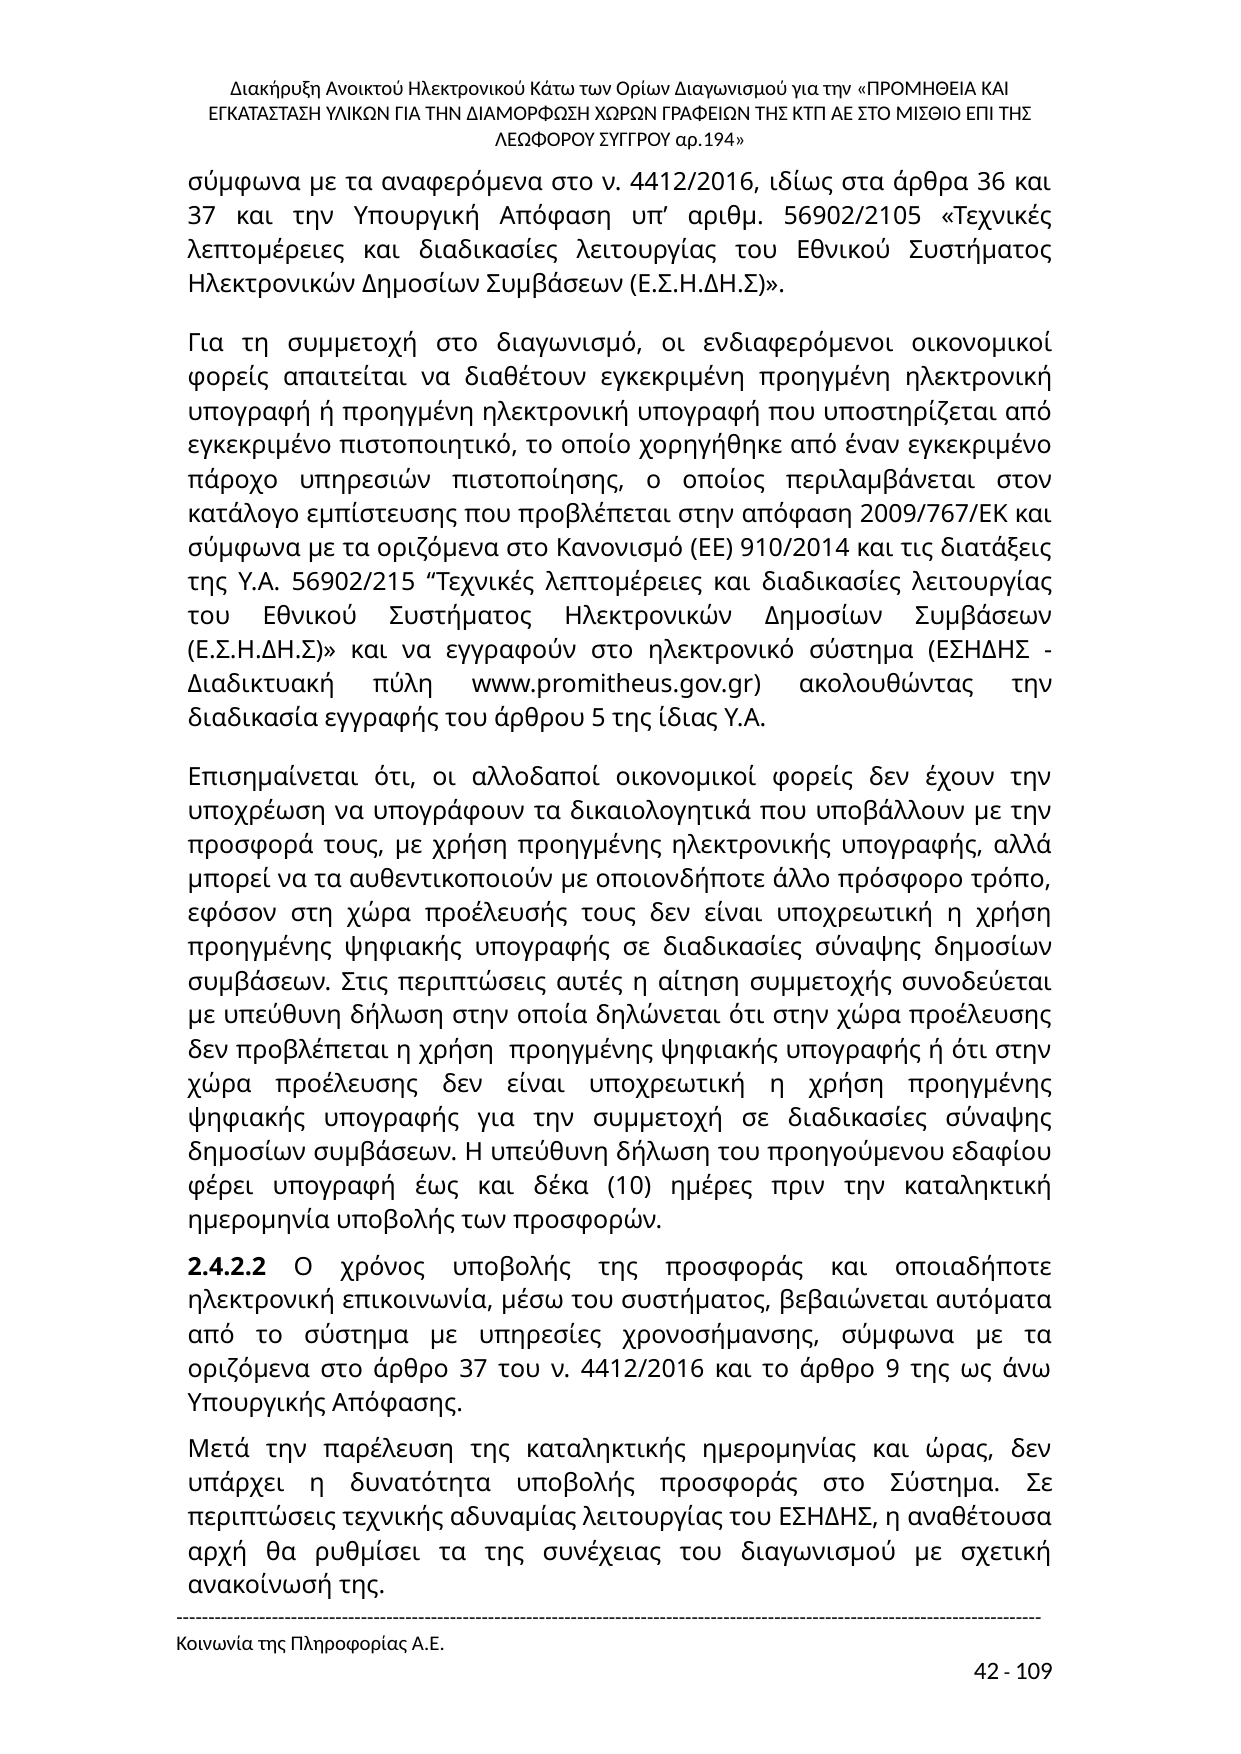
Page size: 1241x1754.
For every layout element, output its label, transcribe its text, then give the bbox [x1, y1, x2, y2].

list Μετά την παρέλευση της καταληκτικής ημερομηνίας και ώρας, δεν υπάρχει η δυνατότητα υποβολής προσφοράς στο Σύστημα. Σε περιπτώσεις τεχνικής αδυναμίας λειτουργίας του ΕΣΗΔΗΣ, η αναθέτουσα αρχή θα ρυθμίσει τα της συνέχειας του διαγωνισμού με σχετική ανακοίνωσή της. [187, 1431, 1053, 1601]
text Για τη συμμετοχή στο διαγωνισμό, οι ενδιαφερόμενοι οικονομικοί φορείς απαιτείται να διαθέτουν εγκεκριμένη προηγμένη ηλεκτρονική υπογραφή ή προηγμένη ηλεκτρονική υπογραφή που υποστηρίζεται από εγκεκριμένο πιστοποιητικό, το οποίο χορηγήθηκε από έναν εγκεκριμένο πάροχο υπηρεσιών πιστοποίησης, ο οποίος περιλαμβάνεται στον κατάλογο εμπίστευσης που προβλέπεται στην απόφαση 2009/767/ΕΚ και σύμφωνα με τα οριζόμενα στο Κανονισμό (ΕΕ) 910/2014 και τις διατάξεις της Υ.Α. 56902/215 “Τεχνικές λεπτομέρειες και διαδικασίες λειτουργίας του Εθνικού Συστήματος Ηλεκτρονικών Δημοσίων Συμβάσεων (Ε.Σ.Η.ΔΗ.Σ)» και να εγγραφούν στο ηλεκτρονικό σύστημα (ΕΣΗΔΗΣ - Διαδικτυακή πύλη www.promitheus.gov.gr) ακολουθώντας την διαδικασία εγγραφής του άρθρου 5 της ίδιας Υ.Α. [187, 325, 1053, 734]
list 2.4.2.2 Ο χρόνος υποβολής της προσφοράς και οποιαδήποτε ηλεκτρονική επικοινωνία, μέσω του συστήματος, βεβαιώνεται αυτόματα από το σύστημα με υπηρεσίες χρονοσήμανσης, σύμφωνα με τα οριζόμενα στο άρθρο 37 του ν. 4412/2016 και το άρθρο 9 της ως άνω Υπουργικής Απόφασης. [187, 1248, 1053, 1418]
text Επισημαίνεται ότι, οι αλλοδαποί οικονομικοί φορείς δεν έχουν την υποχρέωση να υπογράφουν τα δικαιολογητικά που υποβάλλουν με την προσφορά τους, με χρήση προηγμένης ηλεκτρονικής υπογραφής, αλλά μπορεί να τα αυθεντικοποιούν με οποιονδήποτε άλλο πρόσφορο τρόπο, εφόσον στη χώρα προέλευσής τους δεν είναι υποχρεωτική η χρήση προηγμένης ψηφιακής υπογραφής σε διαδικασίες σύναψης δημοσίων συμβάσεων. Στις περιπτώσεις αυτές η αίτηση συμμετοχής συνοδεύεται με υπεύθυνη δήλωση στην οποία δηλώνεται ότι στην χώρα προέλευσης δεν προβλέπεται η χρήση προηγμένης ψηφιακής υπογραφής ή ότι στην χώρα προέλευσης δεν είναι υποχρεωτική η χρήση προηγμένης ψηφιακής υπογραφής για την συμμετοχή σε διαδικασίες σύναψης δημοσίων συμβάσεων. Η υπεύθυνη δήλωση του προηγούμενου εδαφίου φέρει υπογραφή έως και δέκα (10) ημέρες πριν την καταληκτική ημερομηνία υποβολής των προσφορών. [187, 759, 1053, 1236]
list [187, 164, 1053, 300]
